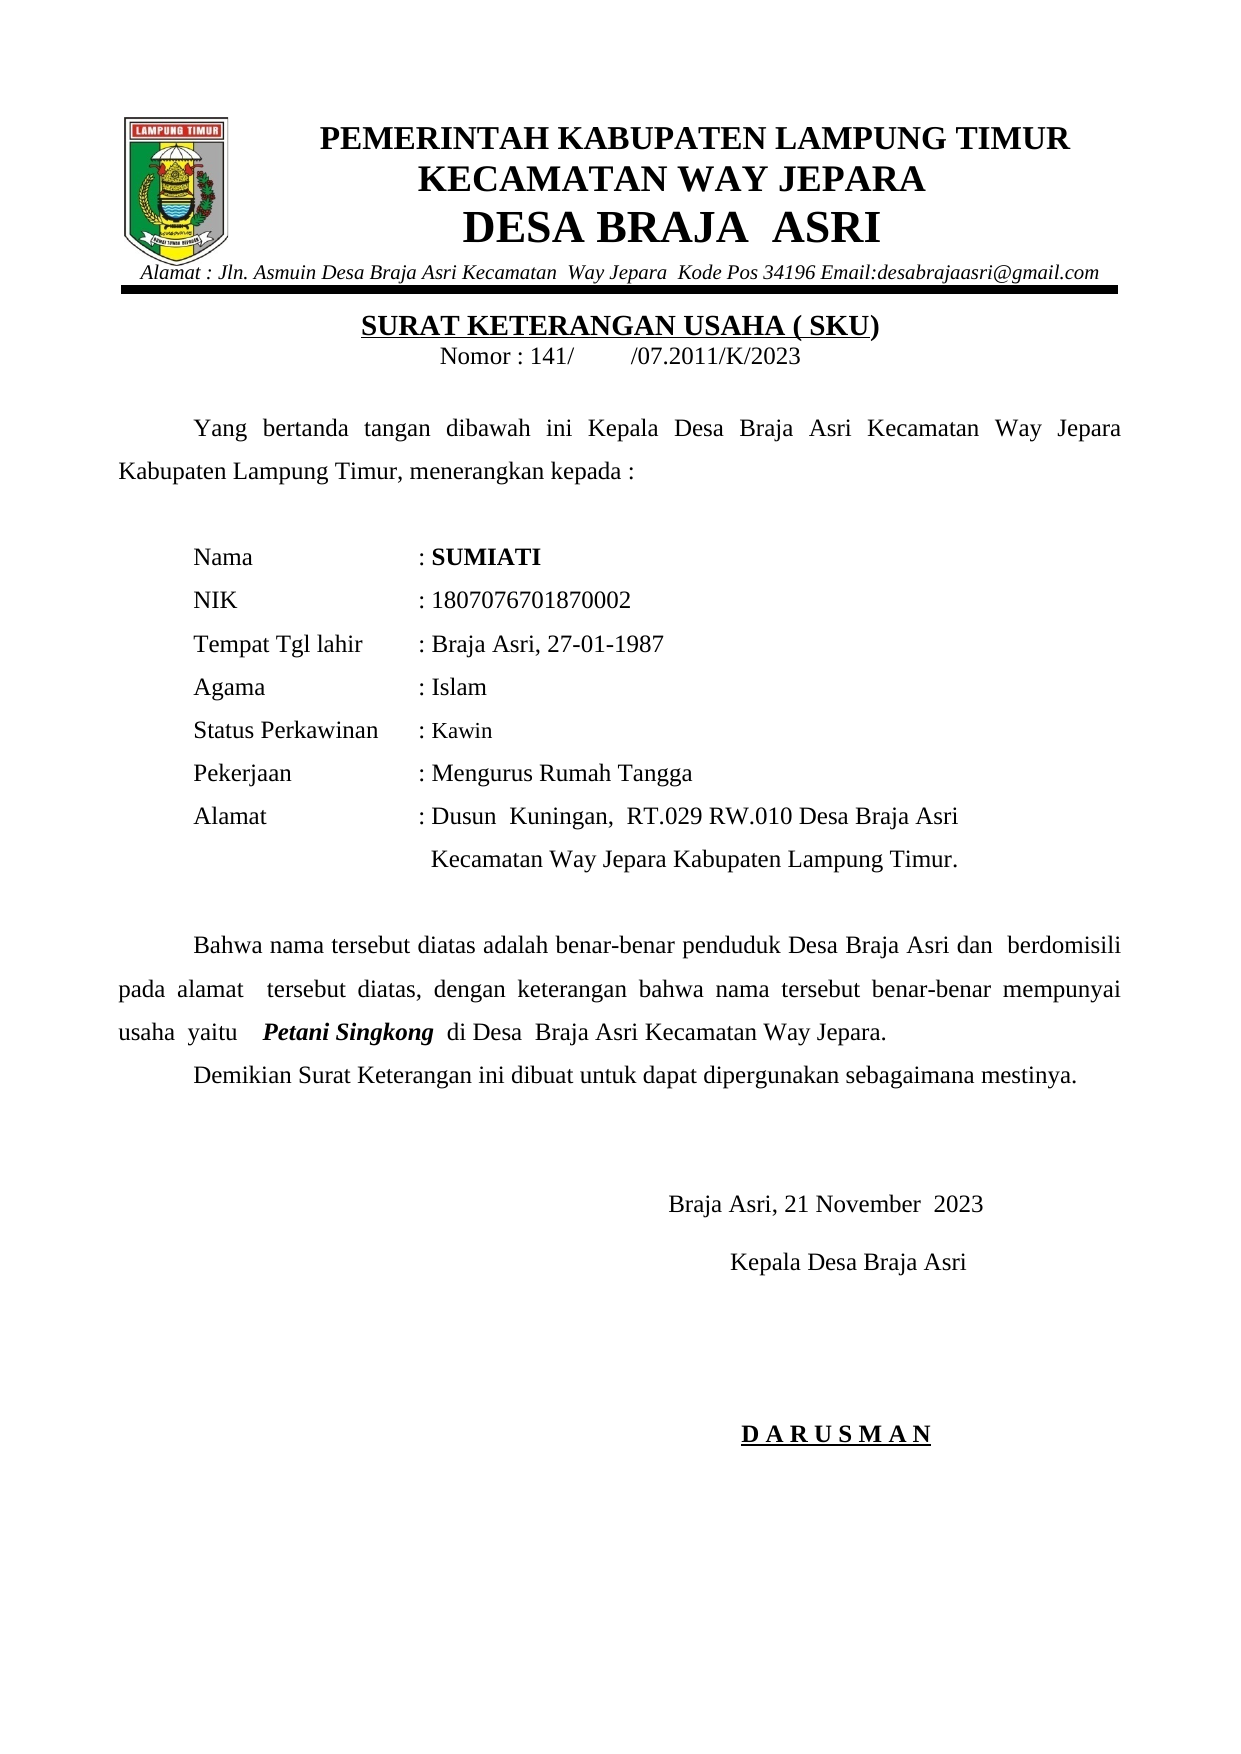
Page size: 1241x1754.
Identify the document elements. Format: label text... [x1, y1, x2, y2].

text Nama : SUMIATI [118, 542, 1122, 571]
text Alamat : Dusun Kuningan, RT.029 RW.010 Desa Braja Asri [118, 801, 1122, 830]
text Agama : Islam [118, 672, 1122, 701]
text Nomor : 141/ /07.2011/K/2023 [118, 341, 1122, 370]
text D A R U S M A N [493, 1419, 1122, 1448]
text Alamat : Jln. Asmuin Desa Braja Asri Kecamatan Way Jepara Kode Pos 34196 Email:desabrajaasri@gmail.com [118, 259, 1122, 284]
text Yang bertanda tangan dibawah ini Kepala Desa Braja Asri Kecamatan Way Jepara Kabupaten Lampung Timur, menerangkan kepada : [118, 413, 1122, 485]
text Pekerjaan : Mengurus Rumah Tangga [118, 758, 1122, 787]
text KECAMATAN WAY JEPARA [222, 156, 1122, 199]
text Kepala Desa Braja Asri [493, 1247, 1122, 1276]
text SURAT KETERANGAN USAHA ( SKU) [118, 308, 1122, 341]
picture [124, 117, 229, 259]
text Status Perkawinan : Kawin [118, 715, 1122, 744]
text DESA BRAJA ASRI [222, 199, 1122, 252]
text Tempat Tgl lahir : Braja Asri, 27-01-1987 [118, 629, 1122, 657]
text Braja Asri, 21 November 2023 [643, 1189, 1122, 1218]
text PEMERINTAH KABUPATEN LAMPUNG TIMUR [222, 118, 1122, 156]
text NIK : 1807076701870002 [118, 586, 1122, 614]
text Demikian Surat Keterangan ini dibuat untuk dapat dipergunakan sebagaimana mestinya. [118, 1060, 1122, 1089]
text Kecamatan Way Jepara Kabupaten Lampung Timur. [118, 844, 1122, 873]
text Bahwa nama tersebut diatas adalah benar-benar penduduk Desa Braja Asri dan berdomisili pada alamat tersebut diatas, dengan keterangan bahwa nama tersebut benar-benar mempunyai usaha yaitu Petani Singkong di Desa Braja Asri Kecamatan Way Jepara. [118, 931, 1122, 1046]
